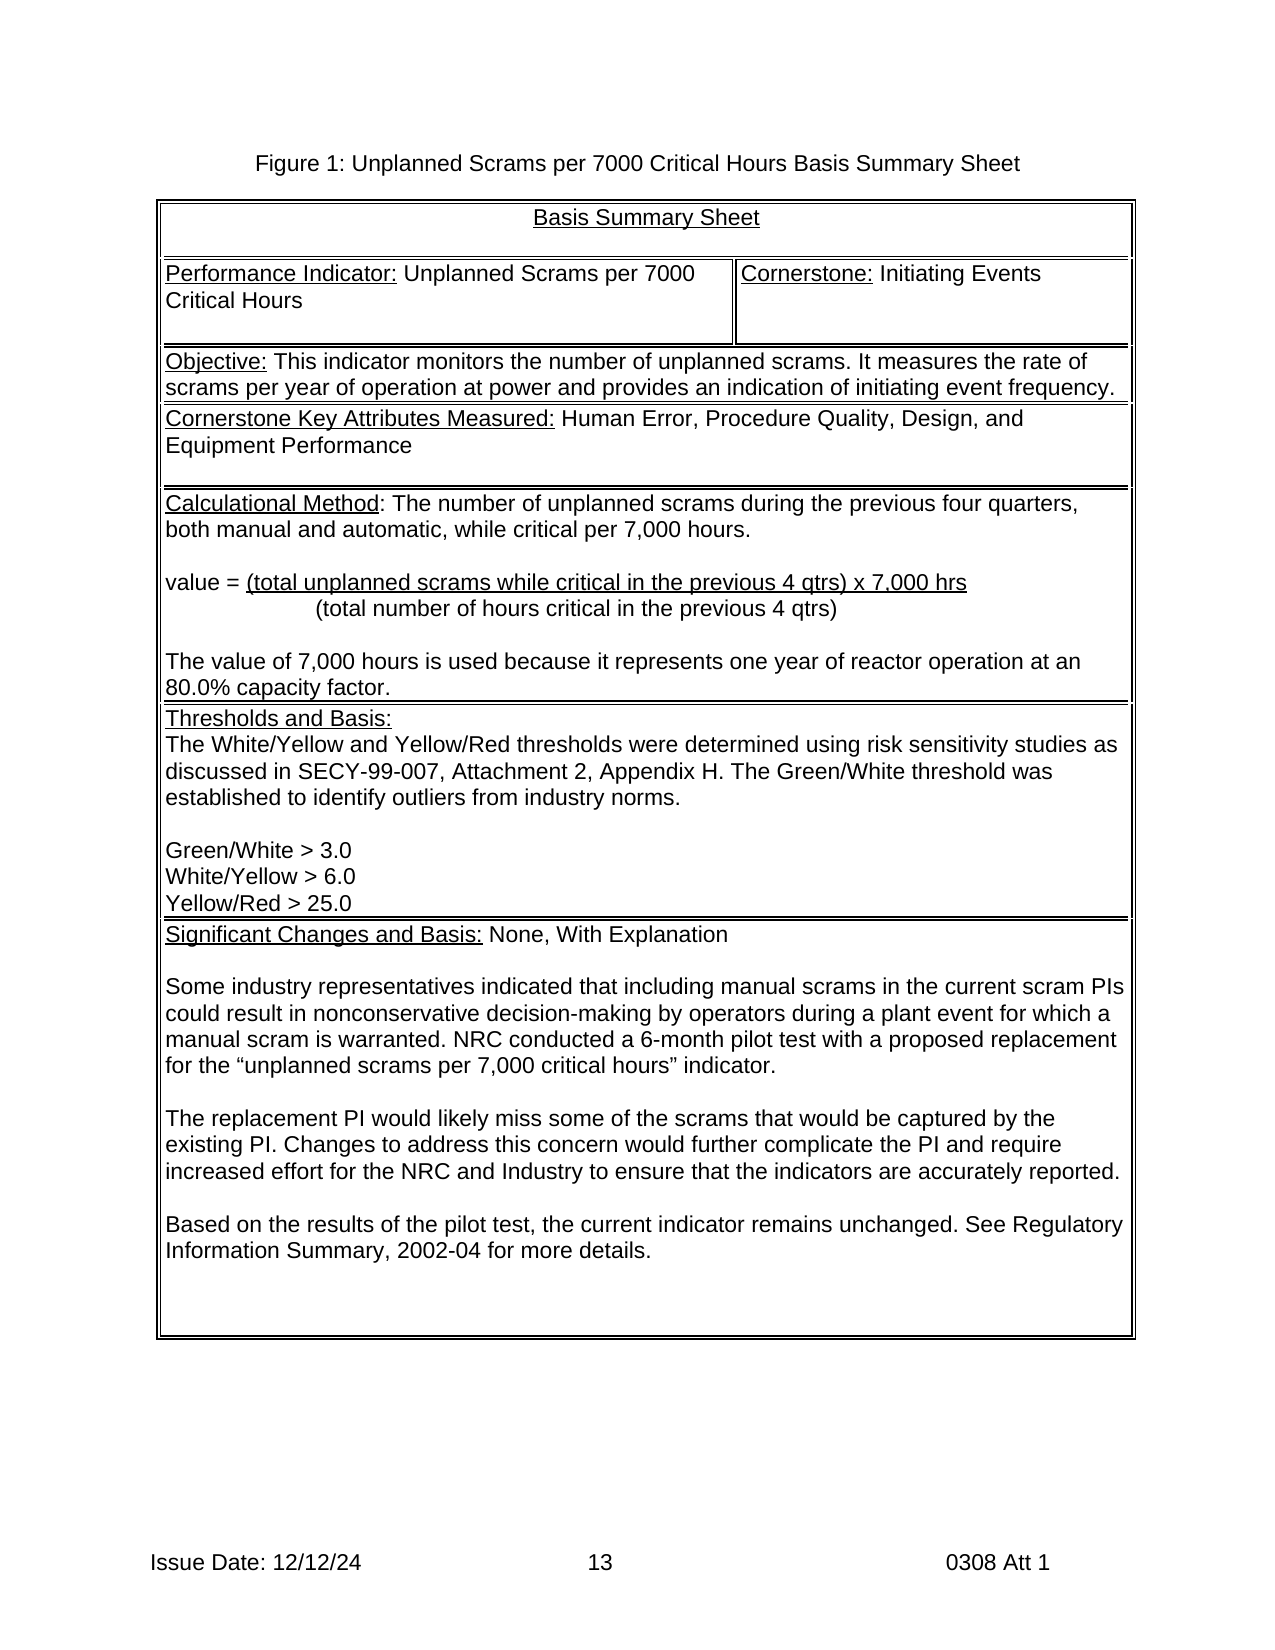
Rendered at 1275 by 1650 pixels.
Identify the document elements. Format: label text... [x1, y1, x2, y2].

table_cell Significant Changes and Basis: None, With Explanation Some industry representatives indicated that including manual scrams in the current scram PIs could result in nonconservative decision-making by operators during a plant event for which a manual scram is warranted. NRC conducted a 6-month pilot test with a proposed replacement for the “unplanned scrams per 7,000 critical hours” indicator. The replacement PI would likely miss some of the scrams that would be captured by the existing PI. Changes to address this concern would further complicate the PI and require increased effort for the NRC and Industry to ensure that the indicators are accurately reported. Based on the results of the pilot test, the current indicator remains unchanged. See Regulatory Information Summary, 2002-04 for more details. [159, 916, 1134, 1335]
table_cell Calculational Method: The number of unplanned scrams during the previous four quarters, both manual and automatic, while critical per 7,000 hours. value = (total unplanned scrams while critical in the previous 4 qtrs) x 7,000 hrs (total number of hours critical in the previous 4 qtrs) The value of 7,000 hours is used because it represents one year of reactor operation at an 80.0% capacity factor. [159, 485, 1134, 700]
table_cell Objective: This indicator monitors the number of unplanned scrams. It measures the rate of scrams per year of operation at power and provides an indication of initiating event frequency. [159, 343, 1134, 401]
table_cell Thresholds and Basis: The White/Yellow and Yellow/Red thresholds were determined using risk sensitivity studies as discussed in SECY-99-007, Attachment 2, Appendix H. The Green/White threshold was established to identify outliers from industry norms. Green/White > 3.0 White/Yellow > 6.0 Yellow/Red > 25.0 [159, 700, 1134, 916]
table_cell Cornerstone: Initiating Events [734, 256, 1134, 343]
table_cell Cornerstone Key Attributes Measured: Human Error, Procedure Quality, Design, and Equipment Performance [159, 401, 1134, 485]
table_cell Performance Indicator: Unplanned Scrams per 7000 Critical Hours [159, 256, 734, 343]
title Figure 1: Unplanned Scrams per 7000 Critical Hours Basis Summary Sheet [150, 150, 1125, 176]
table_header Basis Summary Sheet [161, 204, 1131, 256]
